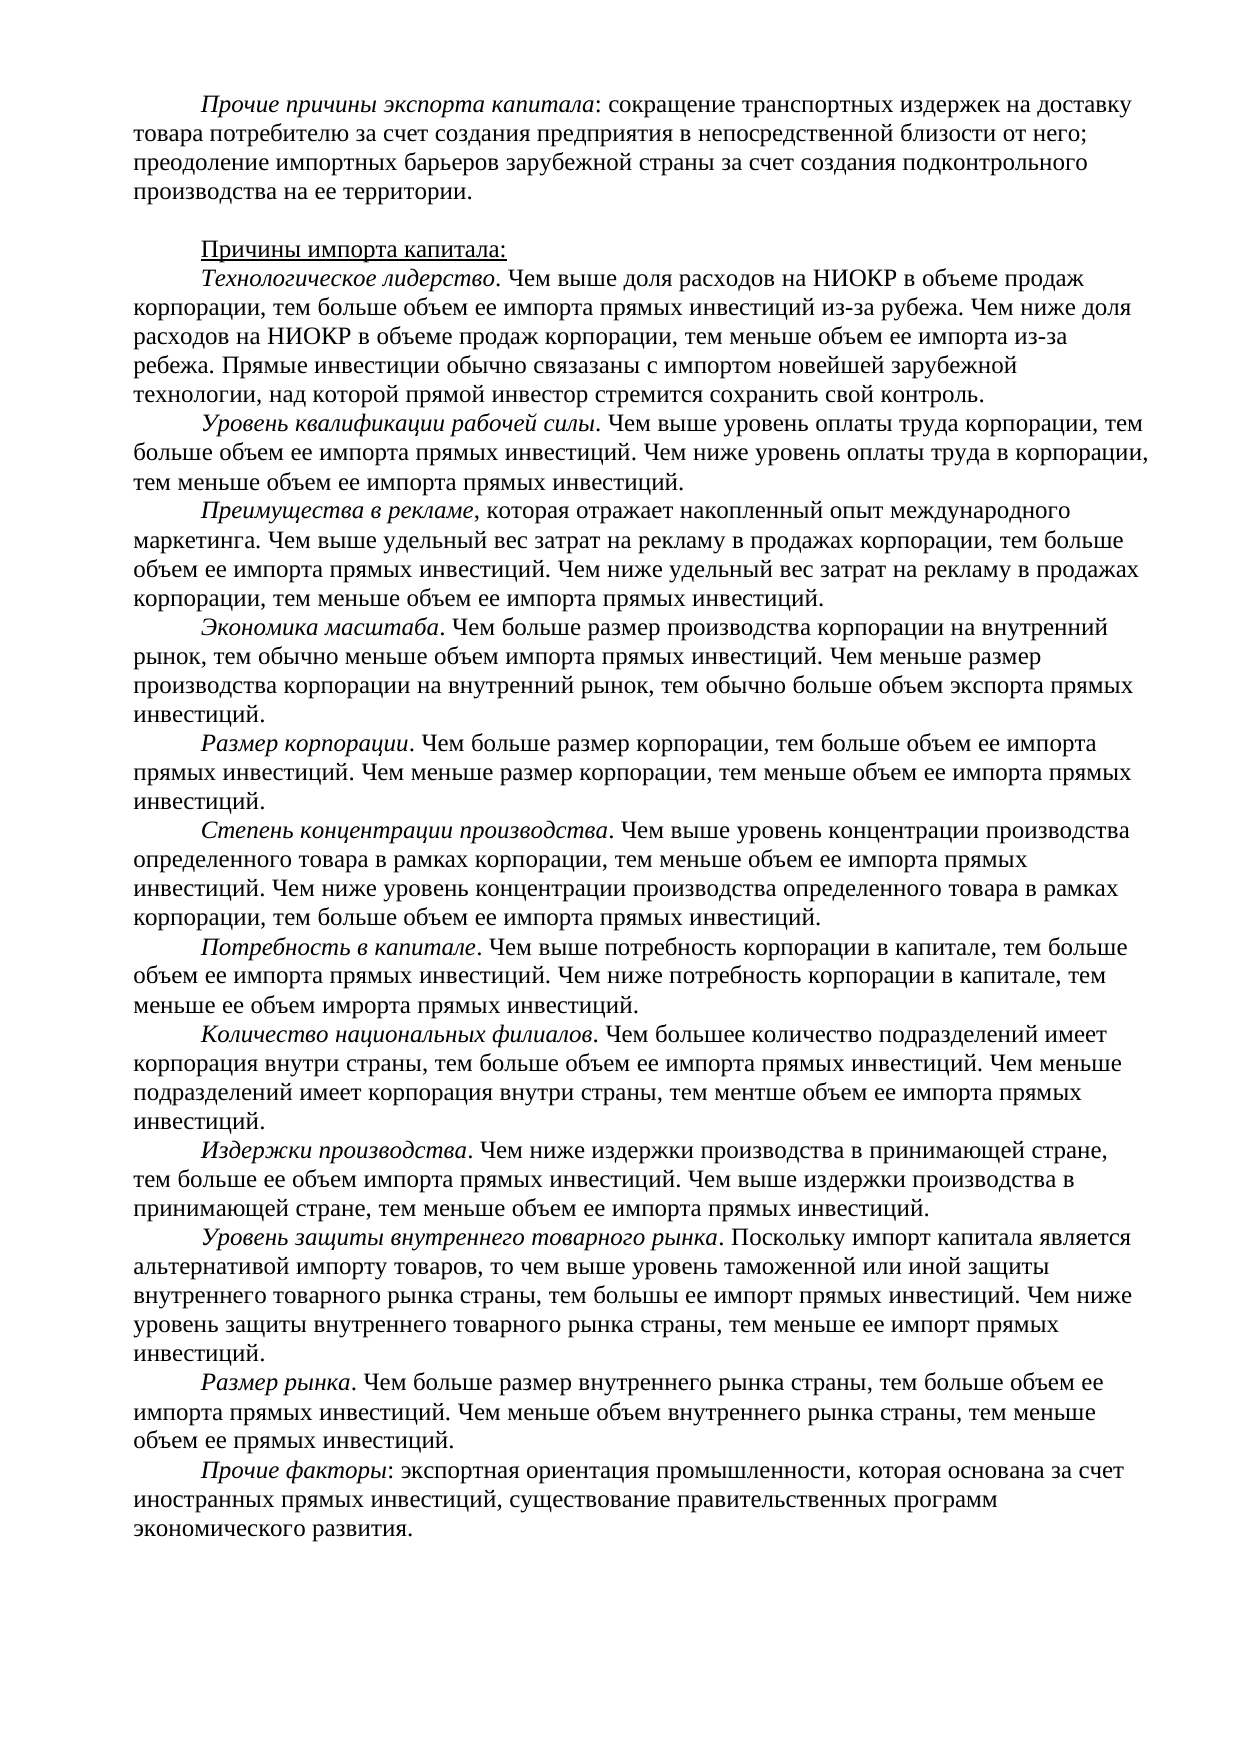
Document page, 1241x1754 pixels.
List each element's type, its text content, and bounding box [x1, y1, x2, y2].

text Количество национальных филиалов. Чем большее количество подразделений имеет корпорация внутри страны, тем больше объем ее импорта прямых инвестиций. Чем меньше подразделений имеет корпорация внутри страны, тем ментше объем ее импорта прямых инвестиций. [133, 1018, 1152, 1135]
text Степень концентрации производства. Чем выше уровень концентрации производства определенного товара в рамках корпорации, тем меньше объем ее импорта прямых инвестиций. Чем ниже уровень концентрации производства определенного товара в рамках корпорации, тем больше объем ее импорта прямых инвестиций. [133, 815, 1152, 931]
text Прочие причины экспорта капитала: сокращение транспортных издержек на доставку товара потребителю за счет создания предприятия в непосредственной близости от него; преодоление импортных барьеров зарубежной страны за счет создания подконтрольного производства на ее территории. [133, 88, 1152, 205]
text Экономика масштаба. Чем больше размер производства корпорации на внутренний рынок, тем обычно меньше объем импорта прямых инвестиций. Чем меньше размер производства корпорации на внутренний рынок, тем обычно больше объем экспорта прямых инвестиций. [133, 612, 1152, 728]
text Издержки производства. Чем ниже издержки производства в принимающей стране, тем больше ее объем импорта прямых инвестиций. Чем выше издержки производства в принимающей стране, тем меньше объем ее импорта прямых инвестиций. [133, 1135, 1152, 1222]
text Преимущества в рекламе, которая отражает накопленный опыт международного маркетинга. Чем выше удельный вес затрат на рекламу в продажах корпорации, тем больше объем ее импорта прямых инвестиций. Чем ниже удельный вес затрат на рекламу в продажах корпорации, тем меньше объем ее импорта прямых инвестиций. [133, 495, 1152, 612]
text Технологическое лидерство. Чем выше доля расходов на НИОКР в объеме продаж корпорации, тем больше объем ее импорта прямых инвестиций из-за рубежа. Чем ниже доля расходов на НИОКР в объеме продаж корпорации, тем меньше объем ее импорта из-за ребежа. Прямые инвестиции обычно связазаны с импортом новейшей зарубежной технологии, над которой прямой инвестор стремится сохранить свой контроль. [133, 263, 1152, 408]
text Уровень защиты внутреннего товарного рынка. Поскольку импорт капитала является альтернативой импорту товаров, то чем выше уровень таможенной или иной защиты внутреннего товарного рынка страны, тем большы ее импорт прямых инвестиций. Чем ниже уровень защиты внутреннего товарного рынка страны, тем меньше ее импорт прямых инвестиций. [133, 1222, 1152, 1367]
text Причины импорта капитала: [133, 234, 1152, 263]
text Размер корпорации. Чем больше размер корпорации, тем больше объем ее импорта прямых инвестиций. Чем меньше размер корпорации, тем меньше объем ее импорта прямых инвестиций. [133, 728, 1152, 815]
text Уровень квалификации рабочей силы. Чем выше уровень оплаты труда корпорации, тем больше объем ее импорта прямых инвестиций. Чем ниже уровень оплаты труда в корпорации, тем меньше объем ее импорта прямых инвестиций. [133, 408, 1152, 495]
text Прочие факторы: экспортная ориентация промышленности, которая основана за счет иностранных прямых инвестиций, существование правительственных программ экономического развития. [133, 1454, 1152, 1542]
text Потребность в капитале. Чем выше потребность корпорации в капитале, тем больше объем ее импорта прямых инвестиций. Чем ниже потребность корпорации в капитале, тем меньше ее объем имрорта прямых инвестиций. [133, 931, 1152, 1018]
text Размер рынка. Чем больше размер внутреннего рынка страны, тем больше объем ее импорта прямых инвестиций. Чем меньше объем внутреннего рынка страны, тем меньше объем ее прямых инвестиций. [133, 1367, 1152, 1454]
